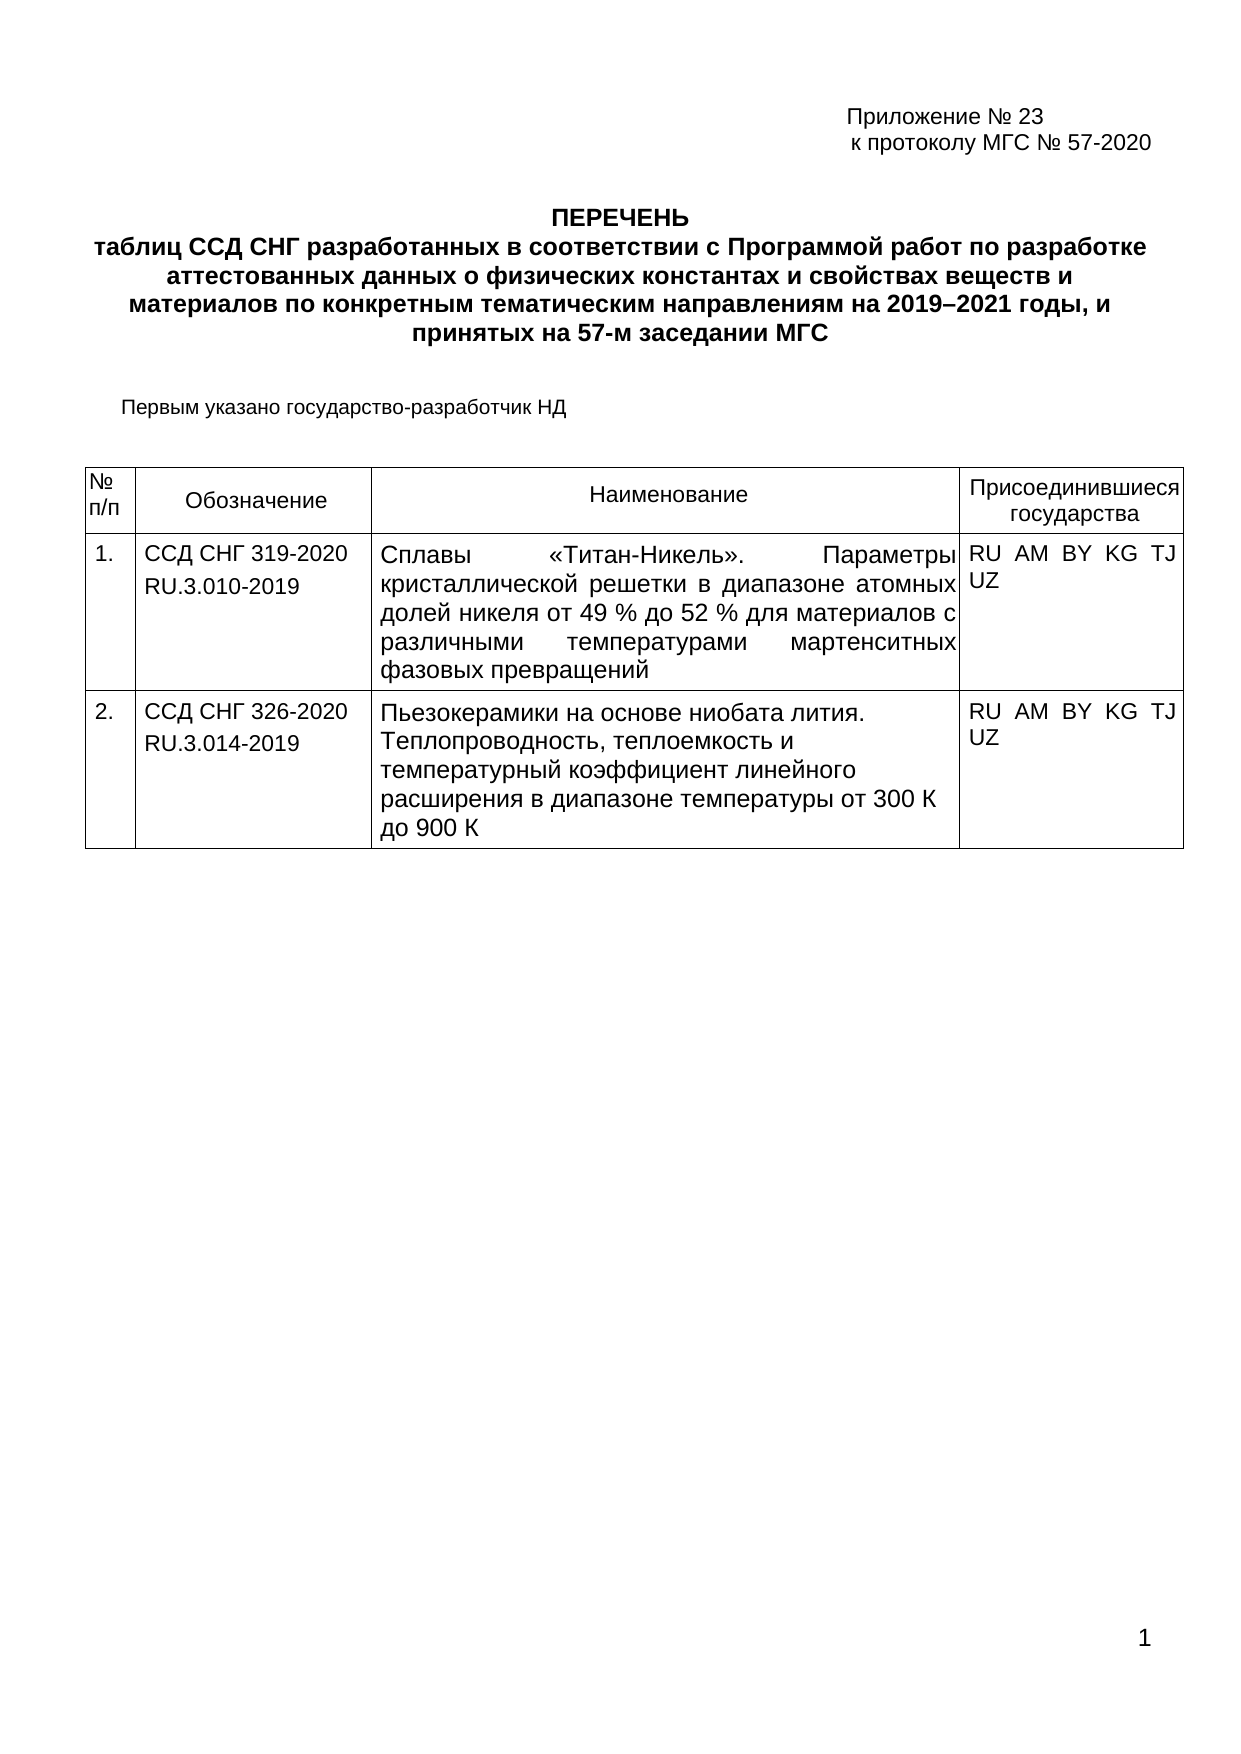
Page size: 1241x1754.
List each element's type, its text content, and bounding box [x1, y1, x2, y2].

table_cell [86, 691, 135, 848]
text к протоколу МГС № 57-2020 [89, 129, 1152, 155]
table_cell RU AM BY KG TJ UZ [960, 691, 1183, 848]
table_cell ССД СНГ 326-2020 RU.3.014-2019 [136, 691, 371, 848]
text таблиц ССД СНГ разработанных в соответствии с Программой работ по разработке аттестованных данных о физических константах и свойствах веществ и материалов по конкретным тематическим направлениям на 2019–2021 годы, и принятых на 57-м заседании МГС [89, 232, 1152, 347]
table_cell RU AM BY KG TJ UZ [960, 534, 1183, 690]
text Первым указано государство-разработчик НД [89, 395, 1152, 419]
text ПЕРЕЧЕНЬ [89, 203, 1152, 232]
table_cell Пьезокерамики на основе ниобата лития. Tеплопроводность, теплоемкость и температурный коэффициент линейного расширения в диапазоне температуры от 300 К до 900 К [372, 691, 959, 848]
text Приложение № 23 [738, 103, 1152, 129]
table_cell ССД СНГ 319-2020 RU.3.010-2019 [136, 534, 371, 690]
table_cell [86, 534, 135, 690]
table_header Наименование [372, 468, 959, 533]
table_header Обозначение [136, 468, 371, 533]
table_header Присоединившиеся государства [960, 468, 1183, 533]
table_header № п/п [86, 468, 135, 533]
table_cell Сплавы «Титан-Никель». Параметры кристаллической решетки в диапазоне атомных долей никеля от 49 % до 52 % для материалов с различными температурами мартенситных фазовых превращений [372, 534, 959, 690]
